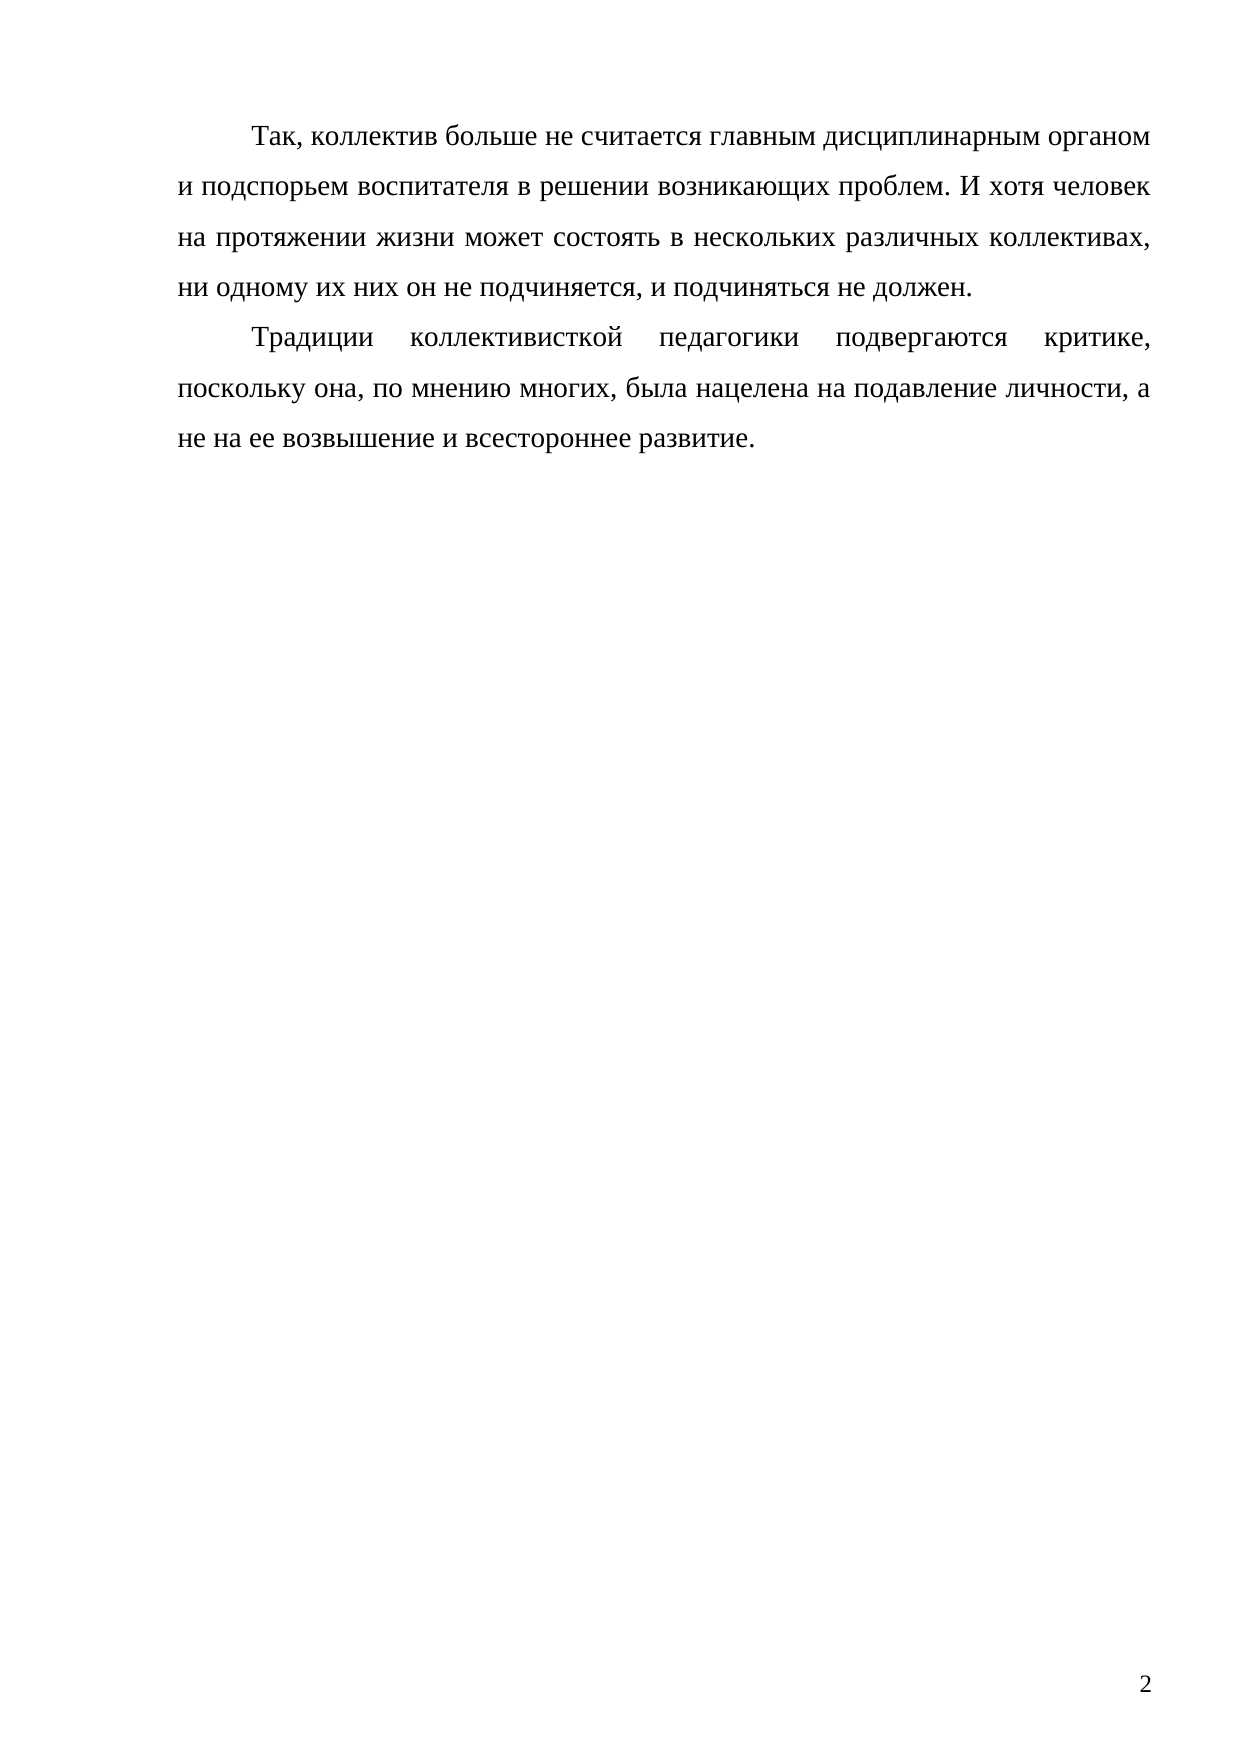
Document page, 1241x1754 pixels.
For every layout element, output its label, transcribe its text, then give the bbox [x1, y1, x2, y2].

text Традиции коллективисткой педагогики подвергаются критике, поскольку она, по мнению многих, была нацелена на подавление личности, а не на ее возвышение и всестороннее развитие. [177, 319, 1152, 453]
text Так, коллектив больше не считается главным дисциплинарным органом и подспорьем воспитателя в решении возникающих проблем. И хотя человек на протяжении жизни может состоять в нескольких различных коллективах, ни одному их них он не подчиняется, и подчиняться не должен. [177, 118, 1152, 303]
